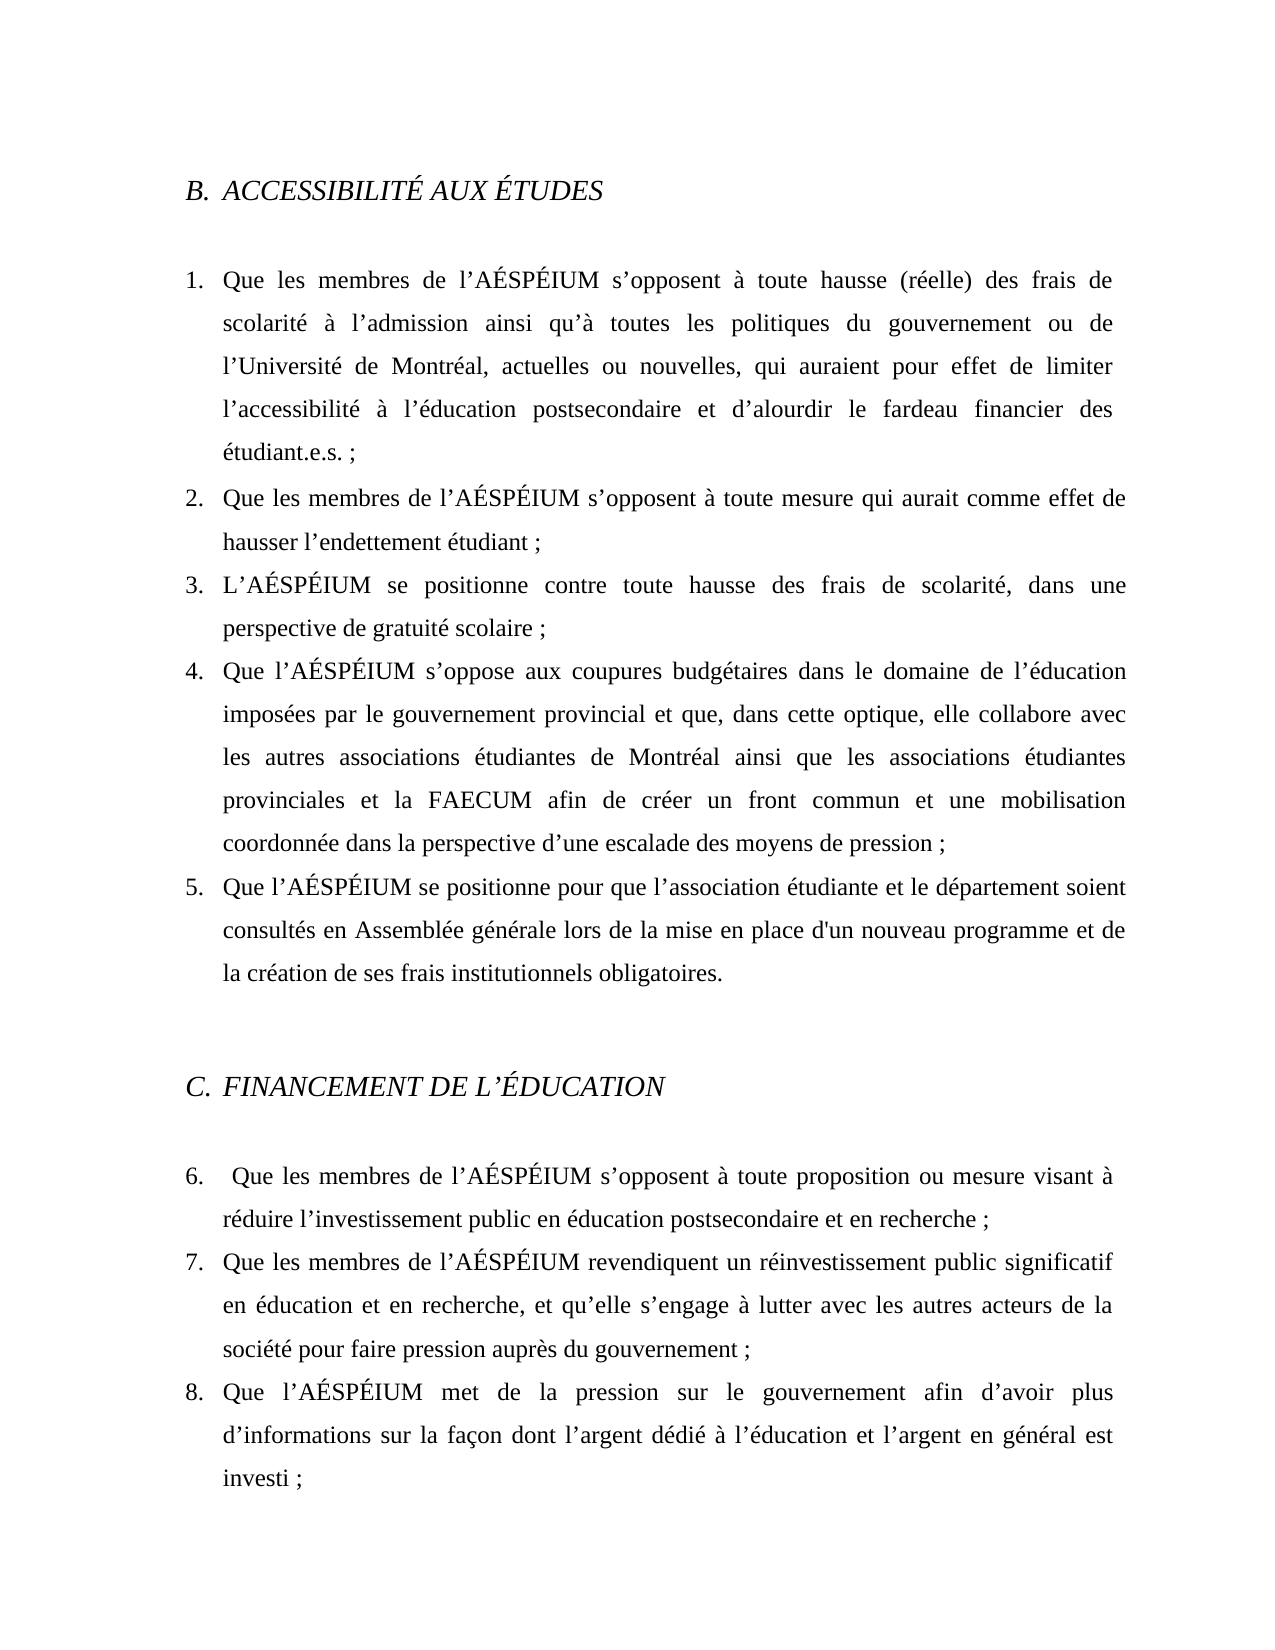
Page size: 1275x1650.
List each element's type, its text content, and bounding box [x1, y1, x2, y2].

subtitle FINANCEMENT DE L’ÉDUCATION [185, 1069, 1127, 1103]
list Que les membres de l’AÉSPÉIUM revendiquent un réinvestissement public significatif en éducation et en recherche, et qu’elle s’engage à lutter avec les autres acteurs de la société pour faire pression auprès du gouvernement ; [185, 1247, 1114, 1362]
list Que l’AÉSPÉIUM se positionne pour que l’association étudiante et le département soient consultés en Assemblée générale lors de la mise en place d'un nouveau programme et de la création de ses frais institutionnels obligatoires. [185, 872, 1127, 987]
list Que les membres de l’AÉSPÉIUM s’opposent à toute proposition ou mesure visant à réduire l’investissement public en éducation postsecondaire et en recherche ; [185, 1161, 1114, 1233]
list Que les membres de l’AÉSPÉIUM s’opposent à toute mesure qui aurait comme effet de hausser l’endettement étudiant ; [185, 483, 1127, 555]
list Que l’AÉSPÉIUM met de la pression sur le gouvernement afin d’avoir plus d’informations sur la façon dont l’argent dédié à l’éducation et l’argent en général est investi ; [185, 1377, 1114, 1492]
subtitle ACCESSIBILITÉ AUX ÉTUDES [185, 173, 1127, 206]
list Que les membres de l’AÉSPÉIUM s’opposent à toute hausse (réelle) des frais de scolarité à l’admission ainsi qu’à toutes les politiques du gouvernement ou de l’Université de Montréal, actuelles ou nouvelles, qui auraient pour effet de limiter l’accessibilité à l’éducation postsecondaire et d’alourdir le fardeau financier des étudiant.e.s. ; [185, 265, 1114, 466]
list L’AÉSPÉIUM se positionne contre toute hausse des frais de scolarité, dans une perspective de gratuité scolaire ; [185, 570, 1127, 642]
list Que l’AÉSPÉIUM s’oppose aux coupures budgétaires dans le domaine de l’éducation imposées par le gouvernement provincial et que, dans cette optique, elle collabore avec les autres associations étudiantes de Montréal ainsi que les associations étudiantes provinciales et la FAECUM afin de créer un front commun et une mobilisation coordonnée dans la perspective d’une escalade des moyens de pression ; [185, 656, 1127, 857]
